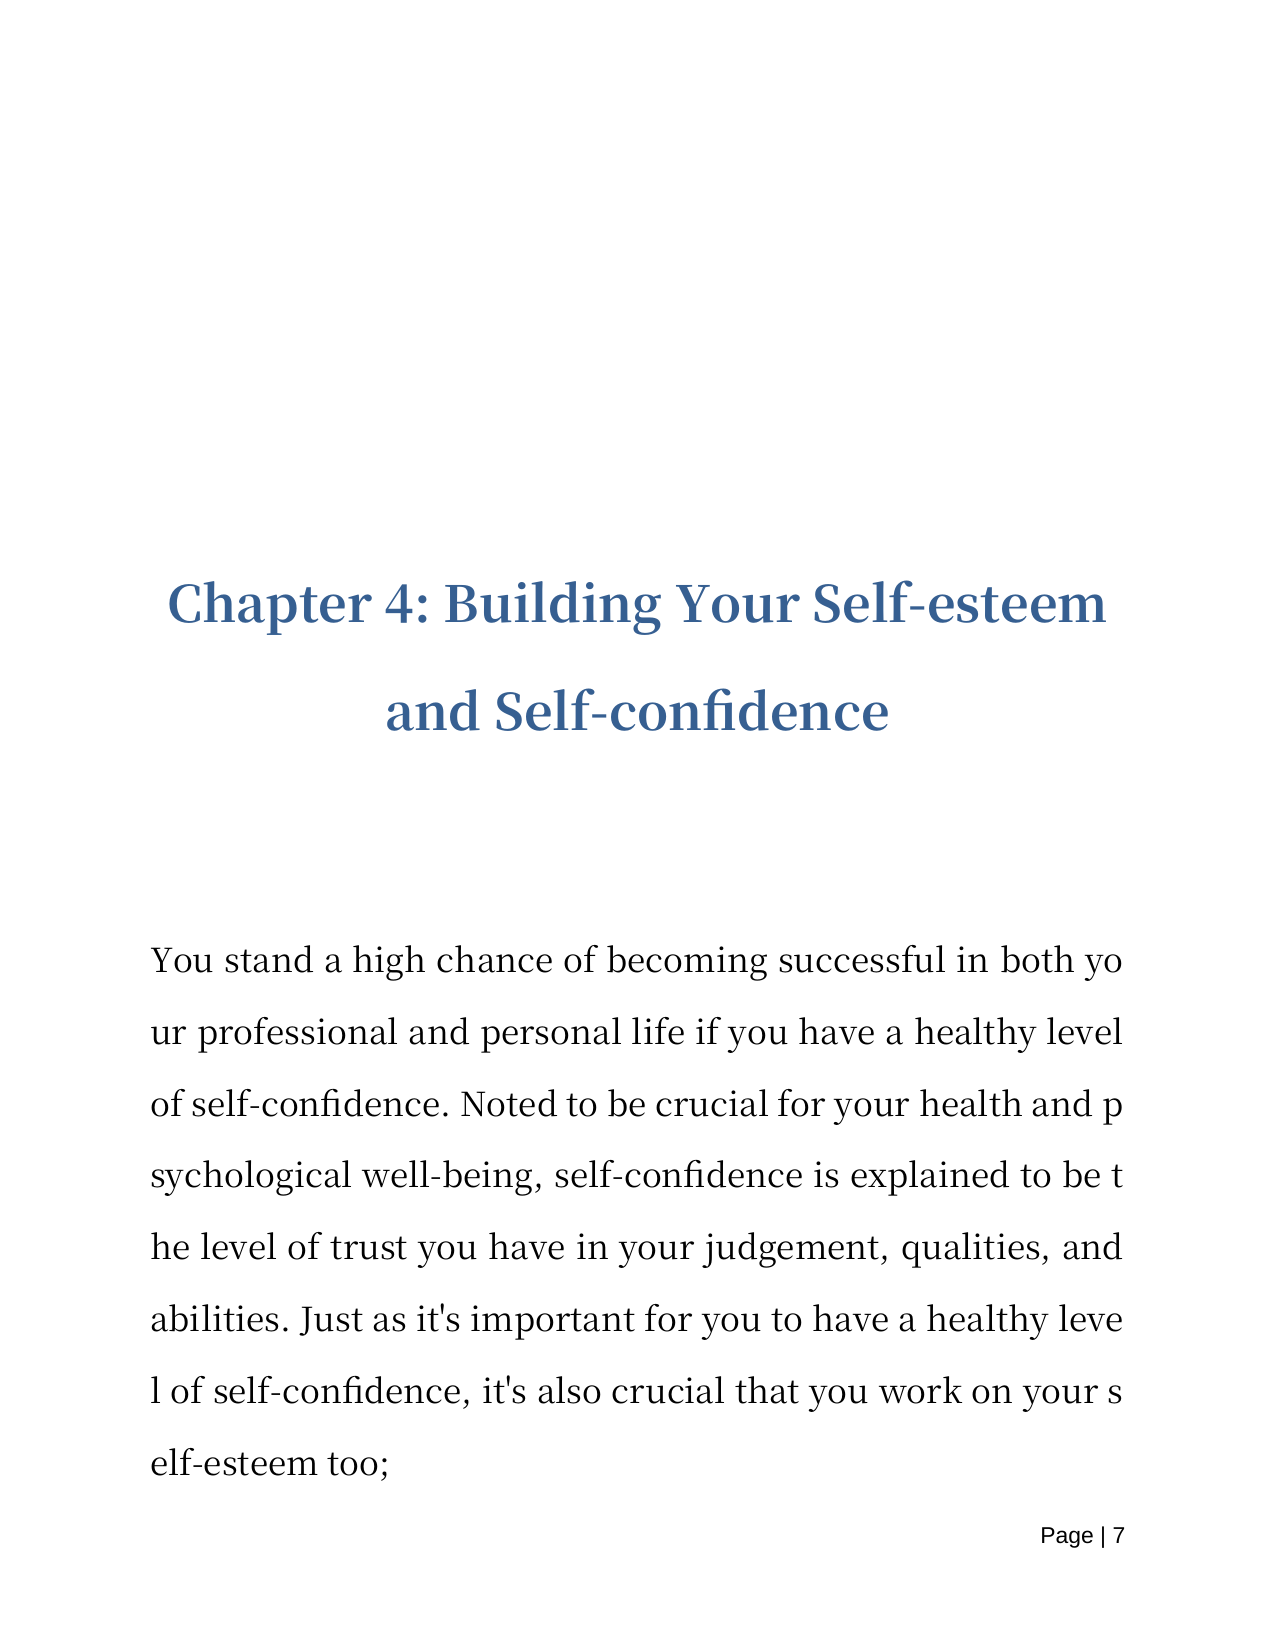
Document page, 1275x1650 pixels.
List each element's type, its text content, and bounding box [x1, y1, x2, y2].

text You stand a high chance of becoming successful in both your professional and personal life if you have a healthy level of self-confidence. Noted to be crucial for your health and psychological well-being, self-confidence is explained to be the level of trust you have in your judgement, qualities, and abilities. Just as it's important for you to have a healthy level of self-confidence, it's also crucial that you work on your self-esteem too; [150, 934, 1125, 1485]
subtitle Chapter 4: Building Your Self-esteem and Self-confidence [150, 565, 1125, 745]
